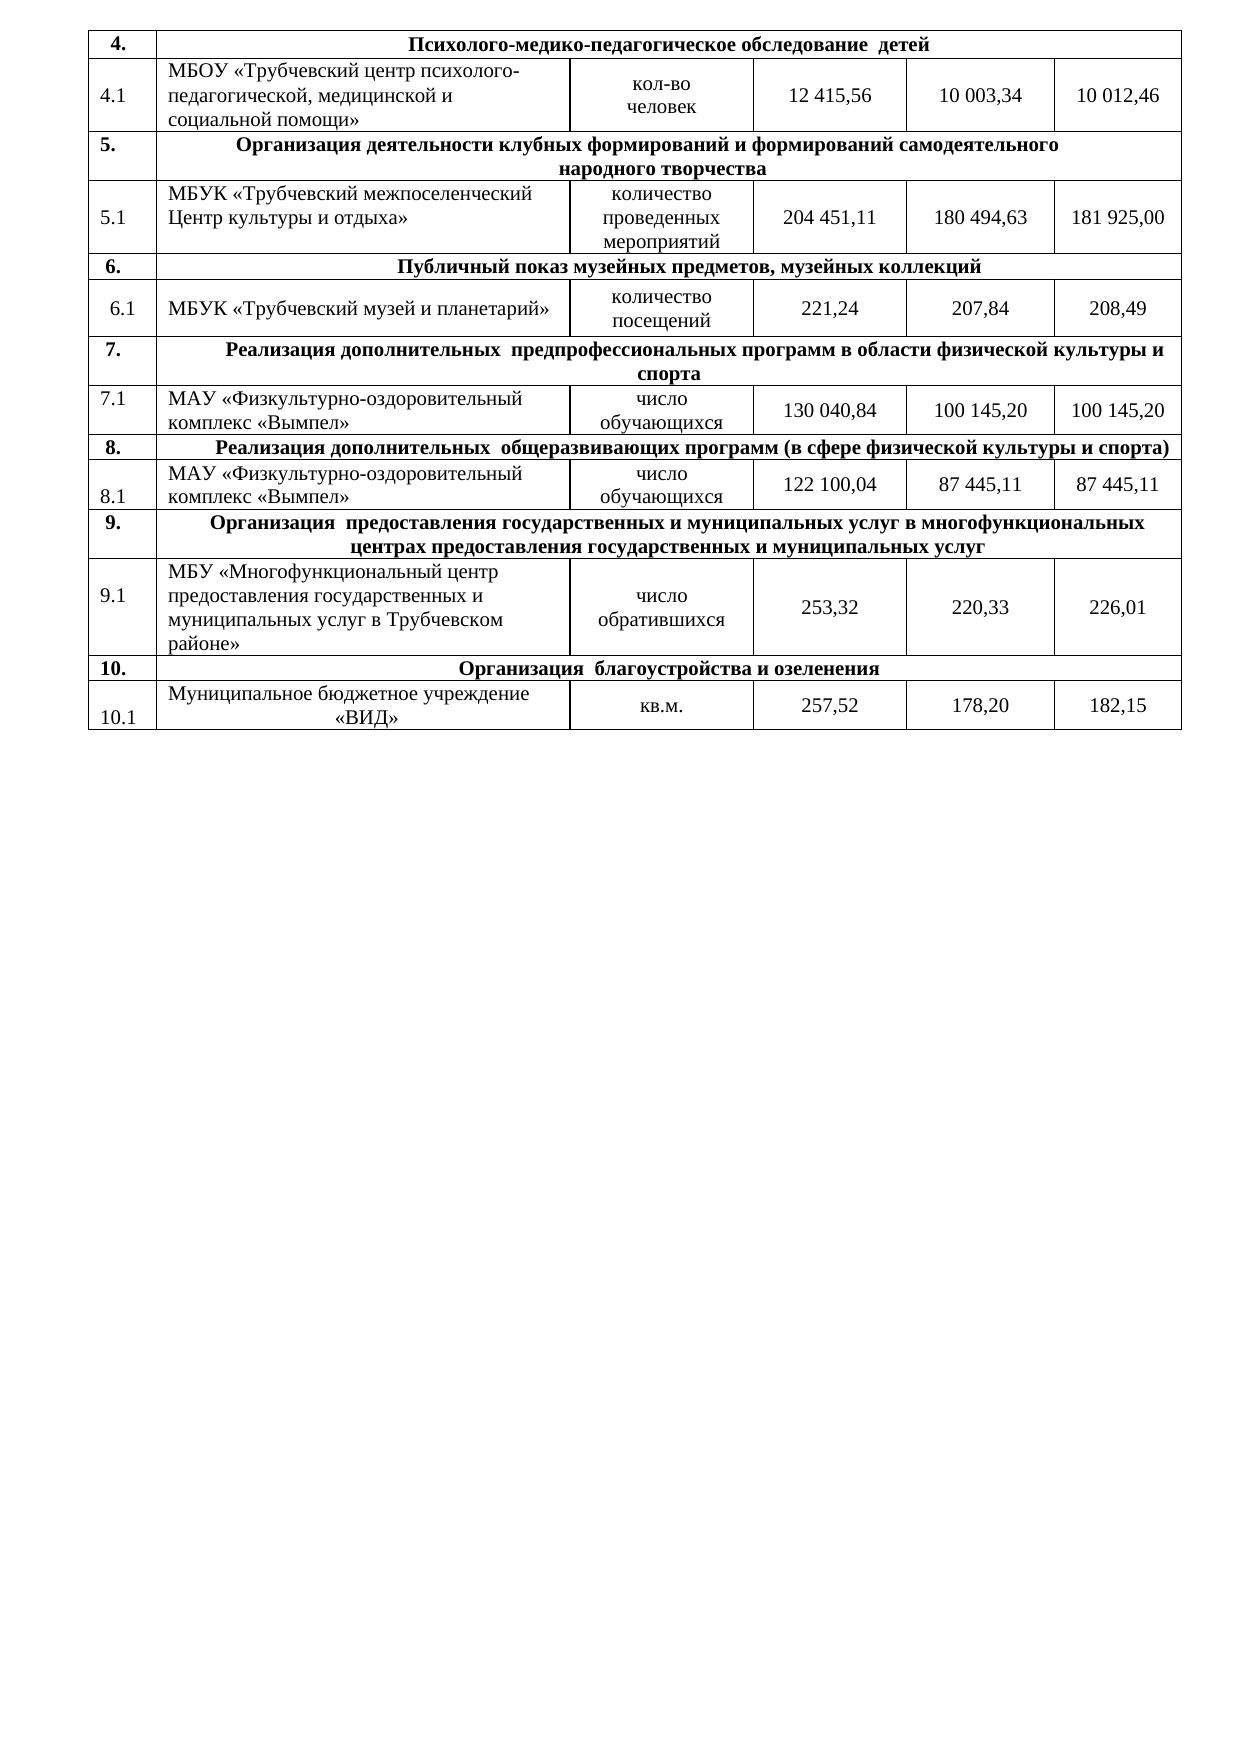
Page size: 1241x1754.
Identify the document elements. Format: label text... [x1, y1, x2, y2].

table_cell 181 925,00 [1055, 181, 1181, 253]
table_cell 8. [89, 435, 156, 459]
table_cell МБУК «Трубчевский музей и планетарий» [157, 280, 569, 336]
table_cell 130 040,84 [754, 386, 906, 434]
table_cell Организация благоустройства и озеленения [157, 656, 1181, 680]
table_cell 7. [89, 337, 156, 385]
table_cell Публичный показ музейных предметов, музейных коллекций [157, 254, 1181, 279]
table_cell кв.м. [571, 681, 753, 729]
table_cell Психолого-медико-педагогическое обследование детей [157, 31, 1181, 57]
table_cell МАУ «Физкультурно-оздоровительный комплекс «Вымпел» [157, 386, 569, 434]
table_cell количество проведенных мероприятий [571, 181, 753, 253]
table_cell Реализация дополнительных общеразвивающих программ (в сфере физической культуры и спорта) [157, 435, 1181, 459]
table_cell Муниципальное бюджетное учреждение «ВИД» [157, 681, 569, 729]
table_cell 5.1 [89, 181, 156, 253]
table_cell 4.1 [89, 59, 156, 131]
table_cell число обратившихся [571, 559, 753, 655]
table_cell 221,24 [754, 280, 906, 336]
table_cell 220,33 [907, 559, 1054, 655]
table_cell 12 415,56 [754, 59, 906, 131]
table_cell кол-во человек [571, 59, 753, 131]
table_cell 226,01 [1055, 559, 1181, 655]
table_cell 8.1 [89, 460, 156, 508]
table_cell Организация предоставления государственных и муниципальных услуг в многофункциональных центрах предоставления государственных и муниципальных услуг [157, 510, 1181, 558]
table_cell МБУ «Многофункциональный центр предоставления государственных и муниципальных услуг в Трубчевском районе» [157, 559, 569, 655]
table_cell 9. [89, 510, 156, 558]
table_cell 6. [89, 254, 156, 279]
table_cell Организация деятельности клубных формирований и формирований самодеятельного народного творчества [157, 132, 1181, 180]
table_cell число обучающихся [571, 386, 753, 434]
table_cell 10 012,46 [1055, 59, 1181, 131]
table_cell 182,15 [1055, 681, 1181, 729]
table_cell МБУК «Трубчевский межпоселенческий Центр культуры и отдыха» [157, 181, 569, 253]
table_cell 207,84 [907, 280, 1054, 336]
table_cell 9.1 [89, 559, 156, 655]
table_cell 257,52 [754, 681, 906, 729]
table_cell 204 451,11 [754, 181, 906, 253]
table_cell 87 445,11 [1055, 460, 1181, 508]
table_cell 253,32 [754, 559, 906, 655]
table_cell 87 445,11 [907, 460, 1054, 508]
table_cell 10.1 [89, 681, 156, 729]
table_cell 5. [89, 132, 156, 180]
table_cell МБОУ «Трубчевский центр психолого-педагогической, медицинской и социальной помощи» [157, 59, 569, 131]
table_cell 10. [89, 656, 156, 680]
table_cell 100 145,20 [907, 386, 1054, 434]
table_cell 4. [89, 31, 156, 57]
table_cell число обучающихся [571, 460, 753, 508]
table_cell 7.1 [89, 386, 156, 434]
table_cell МАУ «Физкультурно-оздоровительный комплекс «Вымпел» [157, 460, 569, 508]
table_cell 208,49 [1055, 280, 1181, 336]
table_cell Реализация дополнительных предпрофессиональных программ в области физической культуры и спорта [157, 337, 1181, 385]
table_cell 122 100,04 [754, 460, 906, 508]
table_cell 10 003,34 [907, 59, 1054, 131]
table_cell 6.1 [89, 280, 156, 336]
table_cell 178,20 [907, 681, 1054, 729]
table_cell 100 145,20 [1055, 386, 1181, 434]
table_cell количество посещений [571, 280, 753, 336]
table_cell 180 494,63 [907, 181, 1054, 253]
